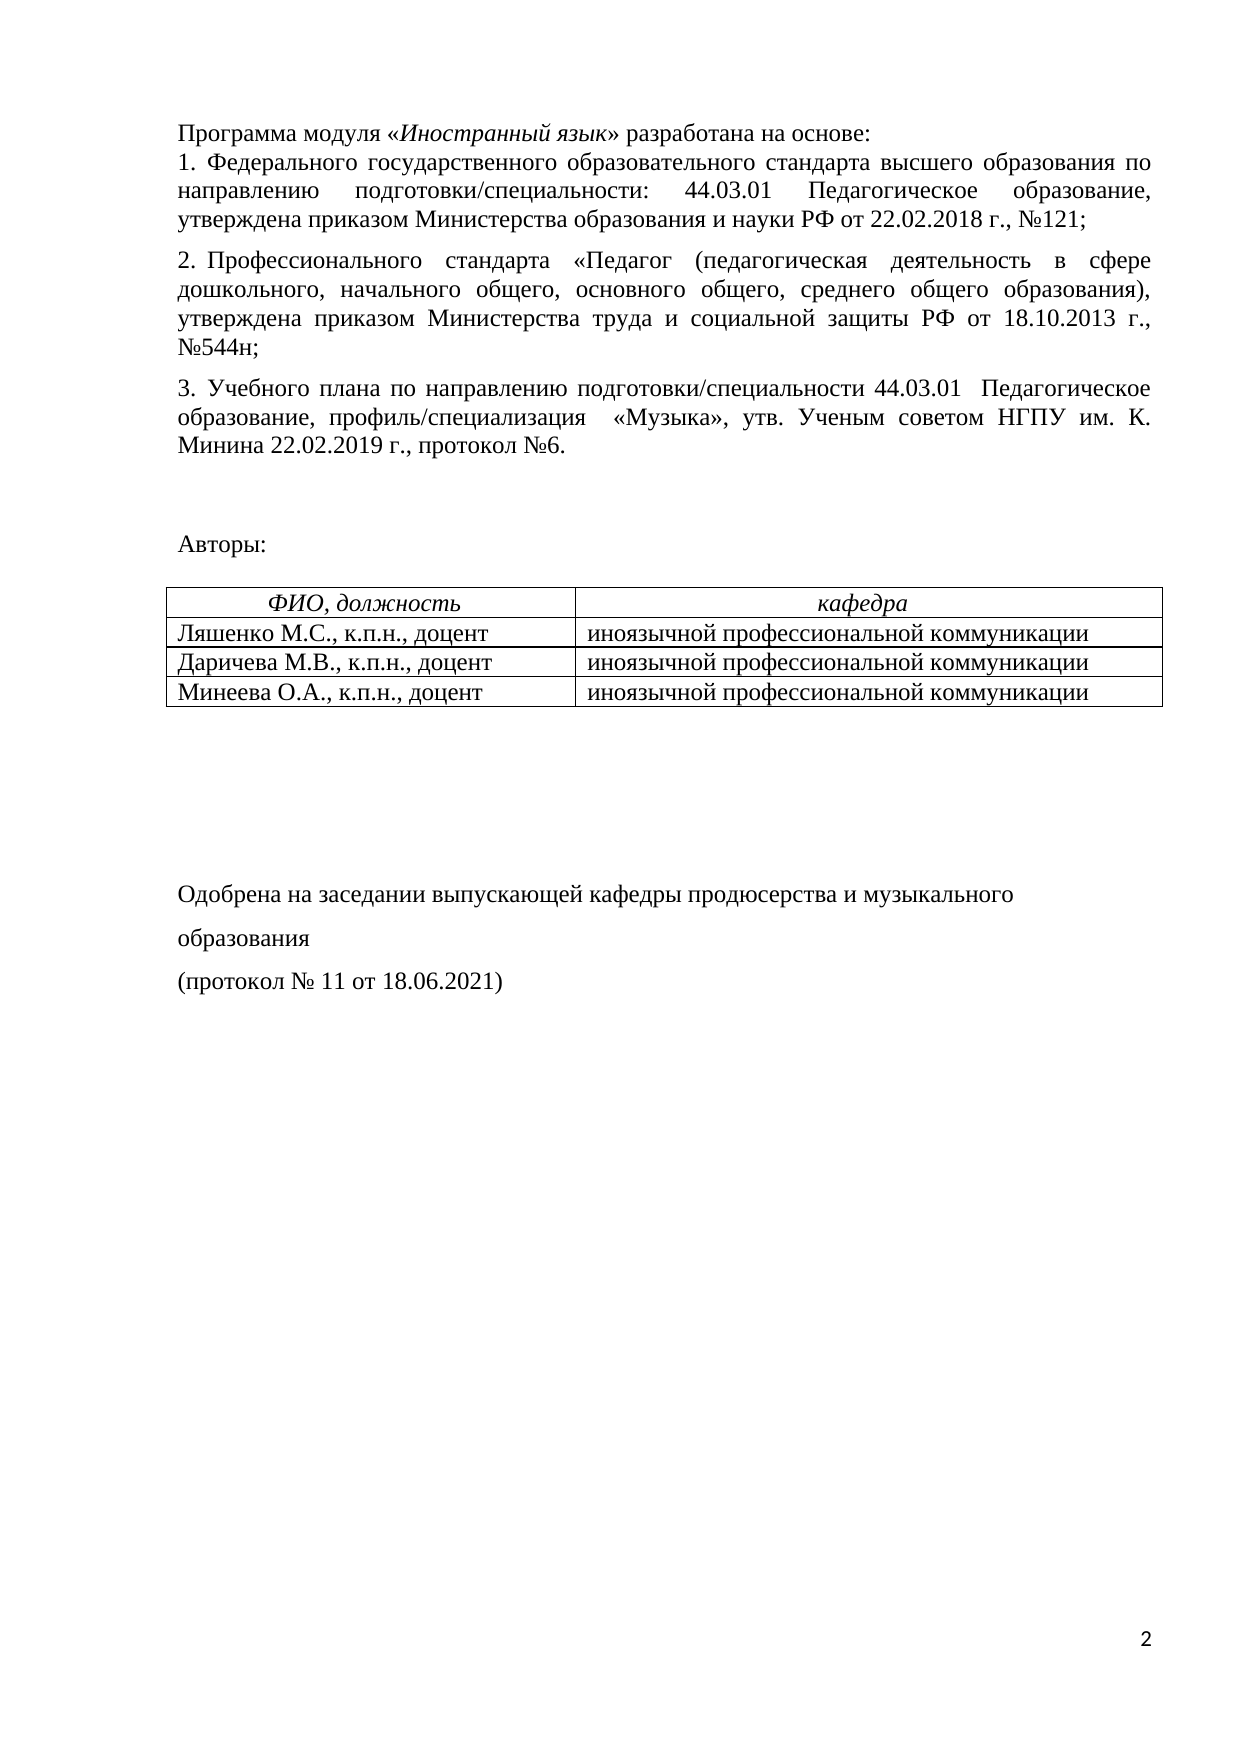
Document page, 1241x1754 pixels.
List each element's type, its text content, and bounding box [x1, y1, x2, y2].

table_cell иноязычной профессиональной коммуникации [576, 648, 1162, 676]
list Федерального государственного образовательного стандарта высшего образования по направлению подготовки/специальности: 44.03.01 Педагогическое образование, утверждена приказом Министерства образования и науки РФ от 22.02.2018 г., №121; [177, 147, 1152, 233]
table_header ФИО, должность [167, 588, 575, 617]
table_cell иноязычной профессиональной коммуникации [576, 677, 1162, 706]
table_cell Ляшенко М.С., к.п.н., доцент [167, 618, 575, 646]
table_cell Минеева О.А., к.п.н., доцент [167, 677, 575, 706]
text Авторы: [177, 529, 1152, 558]
text Программа модуля «Иностранный язык» разработана на основе: [177, 118, 1152, 147]
text (протокол № 11 от 18.06.2021) [177, 966, 1152, 994]
list Учебного плана по направлению подготовки/специальности 44.03.01 Педагогическое образование, профиль/специализация «Музыка», утв. Ученым советом НГПУ им. К. Минина 22.02.2019 г., протокол №6. [177, 373, 1152, 459]
text Одобрена на заседании выпускающей кафедры продюсерства и музыкального образования [177, 879, 1152, 951]
table_header кафедра [576, 588, 1162, 617]
list Профессионального стандарта «Педагог (педагогическая деятельность в сфере дошкольного, начального общего, основного общего, среднего общего образования), утверждена приказом Министерства труда и социальной защиты РФ от 18.10.2013 г., №544н; [177, 246, 1152, 361]
table_cell Даричева М.В., к.п.н., доцент [167, 648, 575, 676]
table_cell иноязычной профессиональной коммуникации [576, 618, 1162, 646]
